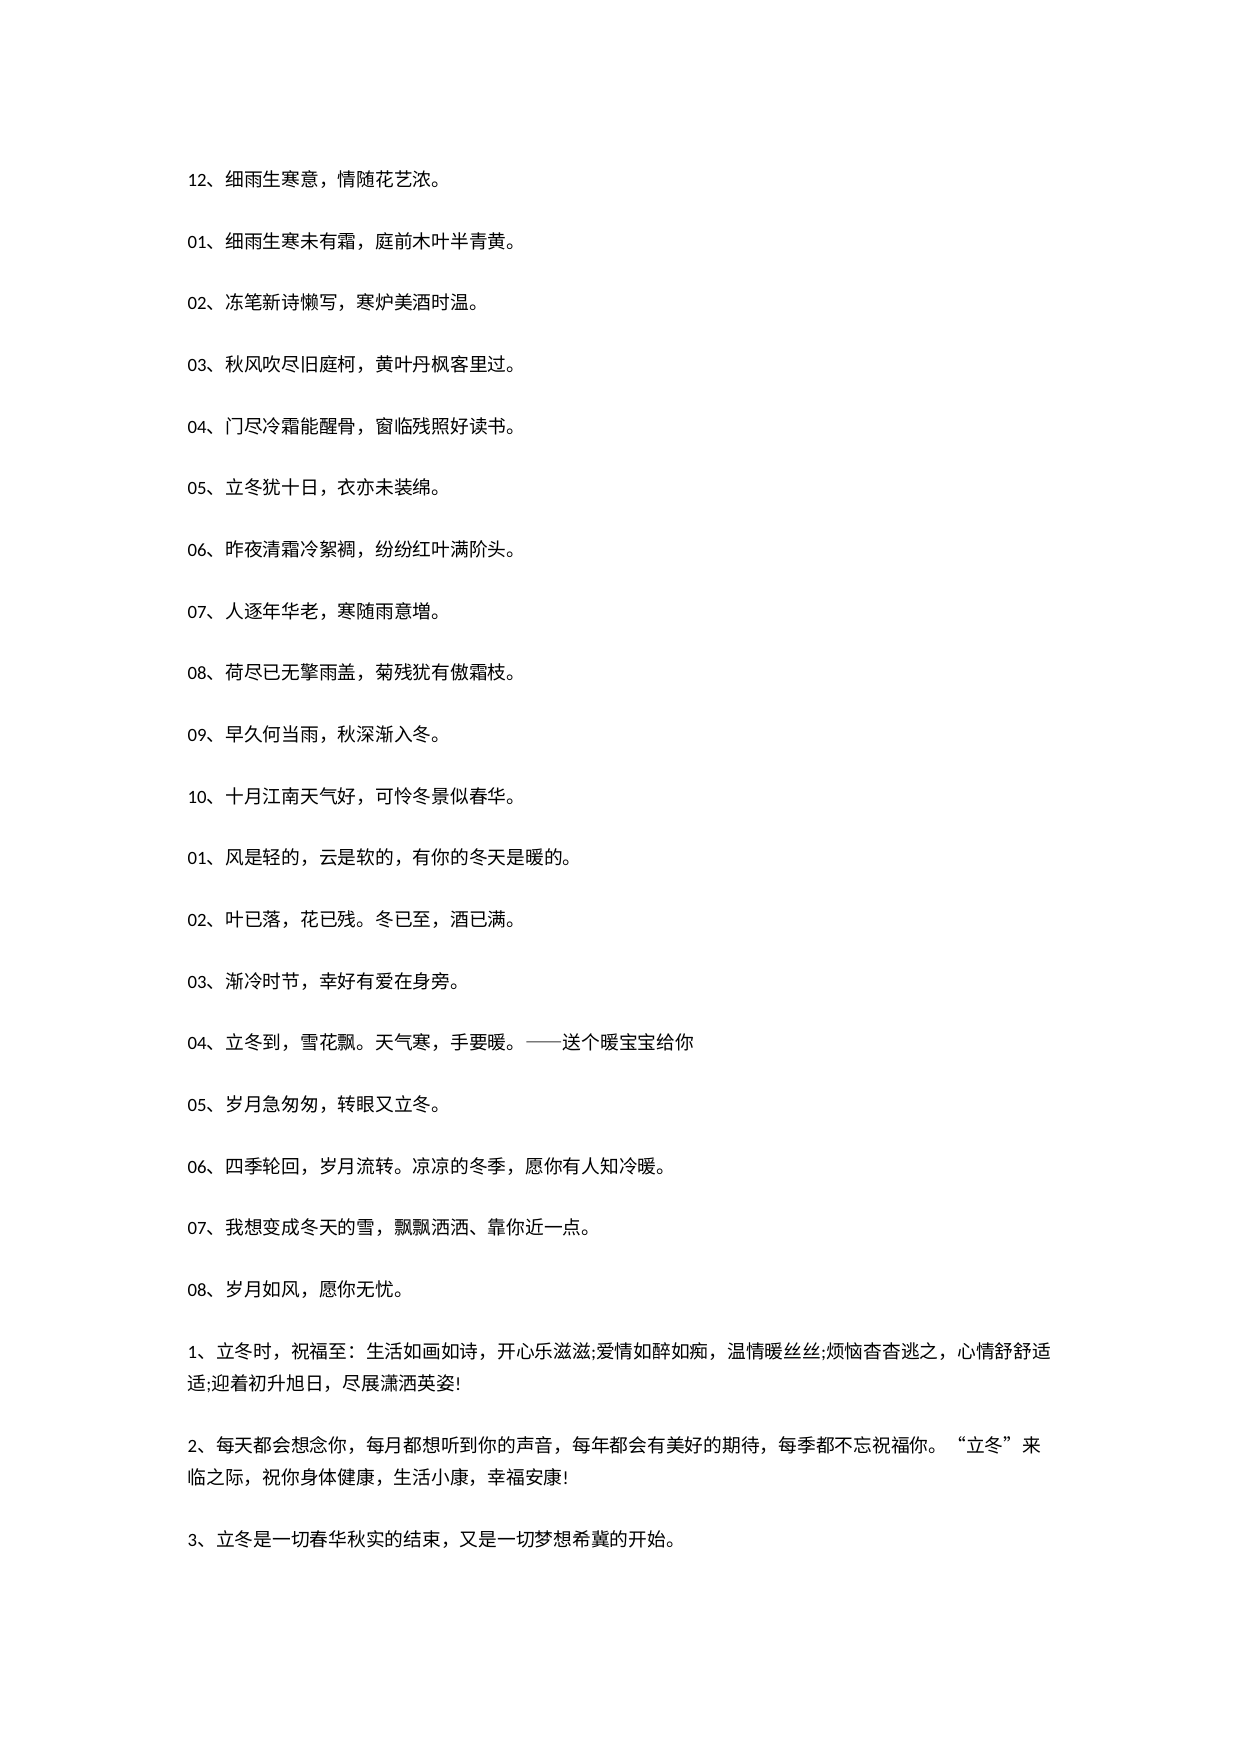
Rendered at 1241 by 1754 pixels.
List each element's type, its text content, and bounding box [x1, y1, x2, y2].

text 03、渐冷时节，幸好有爱在身旁。 [187, 964, 1053, 996]
text 01、细雨生寒未有霜，庭前木叶半青黄。 [187, 224, 1053, 256]
text 09、早久何当雨，秋深渐入冬。 [187, 717, 1053, 749]
text 07、人逐年华老，寒随雨意増。 [187, 594, 1053, 626]
text 07、我想变成冬天的雪，飘飘洒洒、靠你近一点。 [187, 1210, 1053, 1243]
text 02、冻笔新诗懒写，寒炉美酒时温。 [187, 285, 1053, 318]
text 06、昨夜清霜冷絮裯，纷纷红叶满阶头。 [187, 532, 1053, 564]
text 08、荷尽已无擎雨盖，菊残犹有傲霜枝。 [187, 655, 1053, 688]
text 03、秋风吹尽旧庭柯，黄叶丹枫客里过。 [187, 347, 1053, 379]
text 05、岁月急匆匆，转眼又立冬。 [187, 1087, 1053, 1119]
text 01、风是轻的，云是软的，有你的冬天是暖的。 [187, 840, 1053, 873]
text 08、岁月如风，愿你无忧。 [187, 1272, 1053, 1304]
text 12、细雨生寒意，情随花艺浓。 [187, 162, 1053, 194]
text 3、立冬是一切春华秋实的结束，又是一切梦想希冀的开始。 [187, 1522, 1053, 1554]
text 1、立冬时，祝福至：生活如画如诗，开心乐滋滋;爱情如醉如痴，温情暖丝丝;烦恼杳杳逃之，心情舒舒适适;迎着初升旭日，尽展潇洒英姿! [187, 1334, 1053, 1399]
text 2、每天都会想念你，每月都想听到你的声音，每年都会有美好的期待，每季都不忘祝福你。“立冬”来临之际，祝你身体健康，生活小康，幸福安康! [187, 1428, 1053, 1493]
text 10、十月江南天气好，可怜冬景似春华。 [187, 779, 1053, 811]
text 02、叶已落，花已残。冬已至，酒已满。 [187, 902, 1053, 934]
text 06、四季轮回，岁月流转。凉凉的冬季，愿你有人知冷暖。 [187, 1149, 1053, 1181]
text 04、立冬到，雪花飘。天气寒，手要暖。——送个暖宝宝给你 [187, 1025, 1053, 1058]
text 04、门尽冷霜能醒骨，窗临残照好读书。 [187, 409, 1053, 441]
text 05、立冬犹十日，衣亦未装绵。 [187, 470, 1053, 503]
